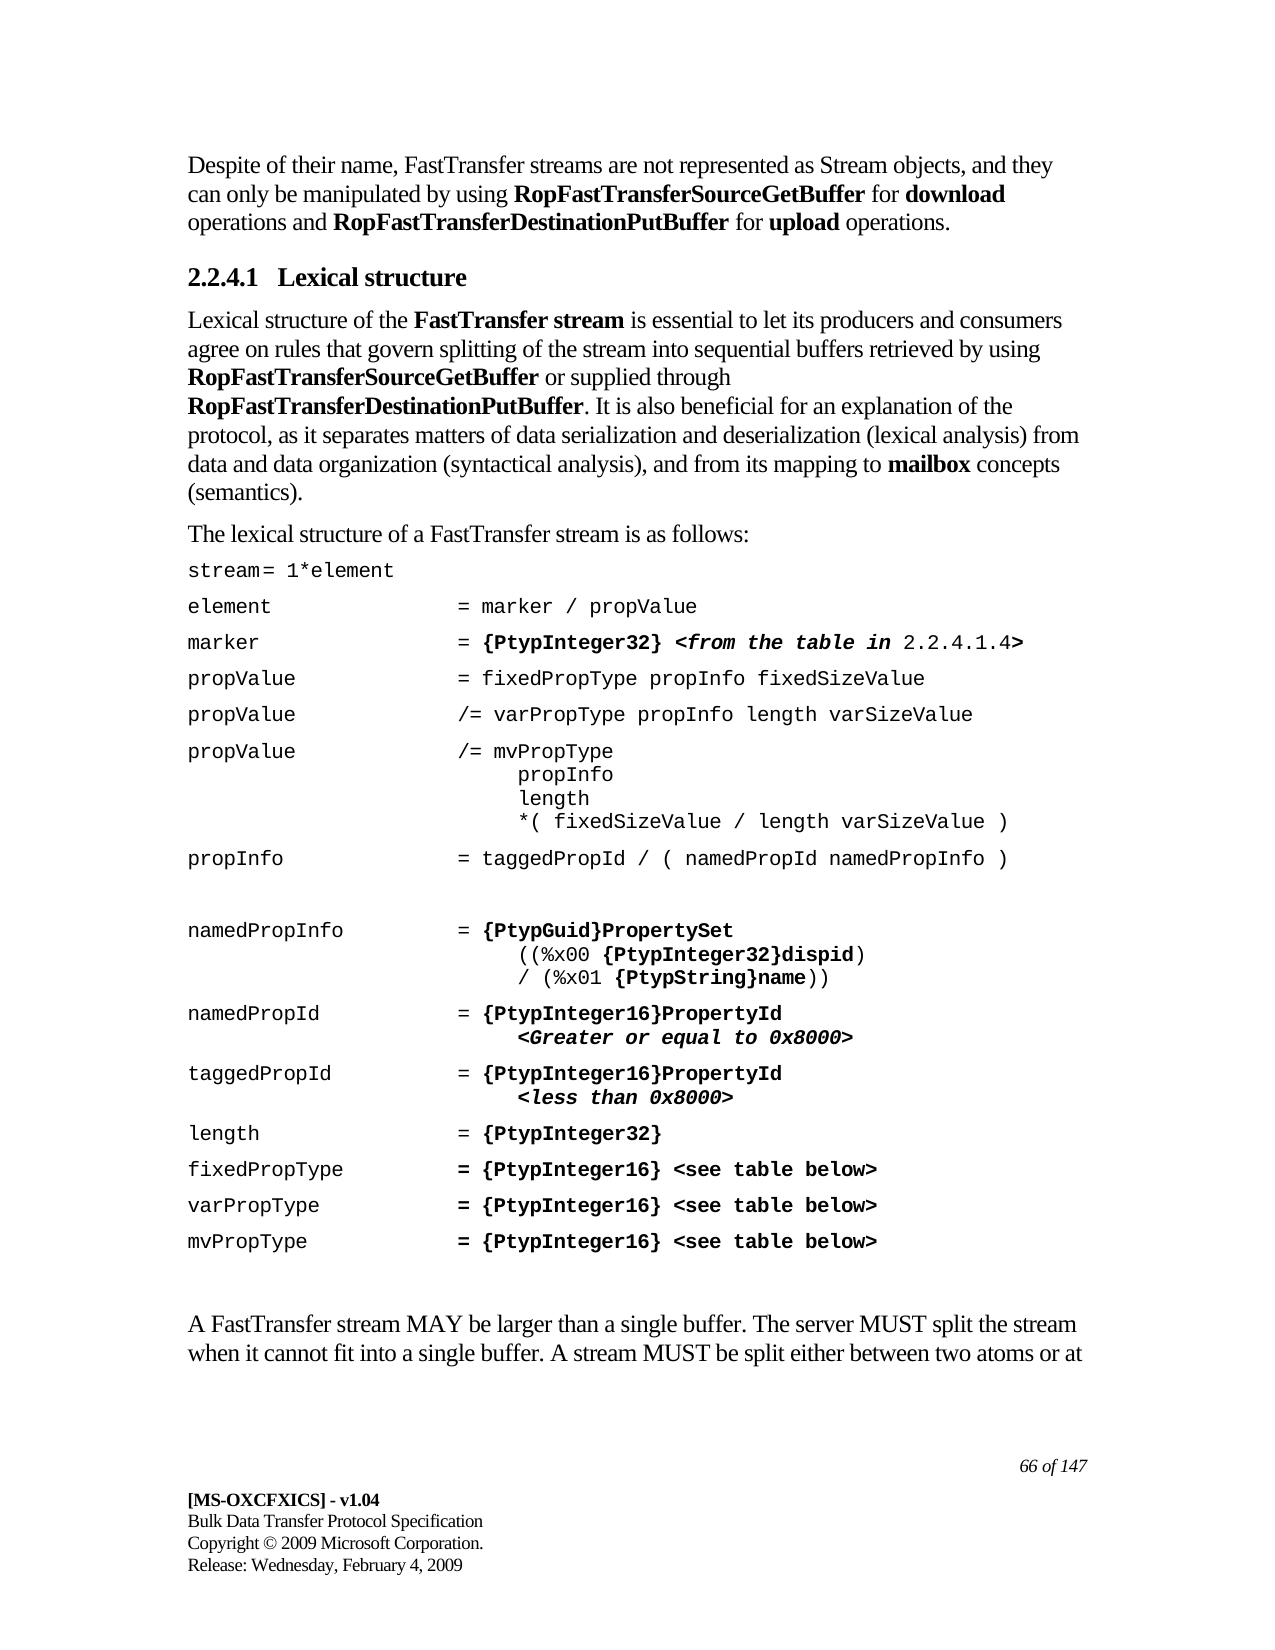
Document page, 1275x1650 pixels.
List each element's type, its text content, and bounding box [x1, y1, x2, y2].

text fixedPropType = {PtypInteger16} <see table below> [187, 1159, 1087, 1183]
text stream = 1*element [187, 560, 1087, 583]
text namedPropId = {PtypInteger16}PropertyId <Greater or equal to 0x8000> [187, 1003, 1087, 1051]
text The lexical structure of a FastTransfer stream is as follows: [187, 519, 1087, 547]
text taggedPropId = {PtypInteger16}PropertyId <less than 0x8000> [187, 1063, 1087, 1111]
text marker = {PtypInteger32} <from the table in 2.2.4.1.4> [187, 632, 1087, 656]
text varPropType = {PtypInteger16} <see table below> [187, 1195, 1087, 1219]
text Lexical structure of the FastTransfer stream is essential to let its producers and consumers agree on rules that govern splitting of the stream into sequential buffers retrieved by using RopFastTransferSourceGetBuffer or supplied through RopFastTransferDestinationPutBuffer. It is also beneficial for an explanation of the protocol, as it separates matters of data serialization and deserialization (lexical analysis) from data and data organization (syntactical analysis), and from its mapping to mailbox concepts (semantics). [187, 305, 1087, 506]
text length = {PtypInteger32} [187, 1123, 1087, 1147]
text propInfo = taggedPropId / ( namedPropId namedPropInfo ) [187, 848, 1087, 871]
text element = marker / propValue [187, 596, 1087, 620]
text propValue /= varPropType propInfo length varSizeValue [187, 704, 1087, 728]
text Despite of their name, FastTransfer streams are not represented as Stream objects, and they can only be manipulated by using RopFastTransferSourceGetBuffer for download operations and RopFastTransferDestinationPutBuffer for upload operations. [187, 150, 1087, 236]
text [187, 1309, 1087, 1366]
text propValue = fixedPropType propInfo fixedSizeValue [187, 668, 1087, 692]
text mvPropType = {PtypInteger16} <see table below> [187, 1231, 1087, 1255]
subtitle Lexical structure [187, 261, 1087, 292]
text propValue /= mvPropType propInfo length *( fixedSizeValue / length varSizeValue ) [187, 741, 1087, 835]
text namedPropInfo = {PtypGuid}PropertySet ((%x00 {PtypInteger32}dispid) / (%x01 {PtypString}name)) [187, 920, 1087, 991]
